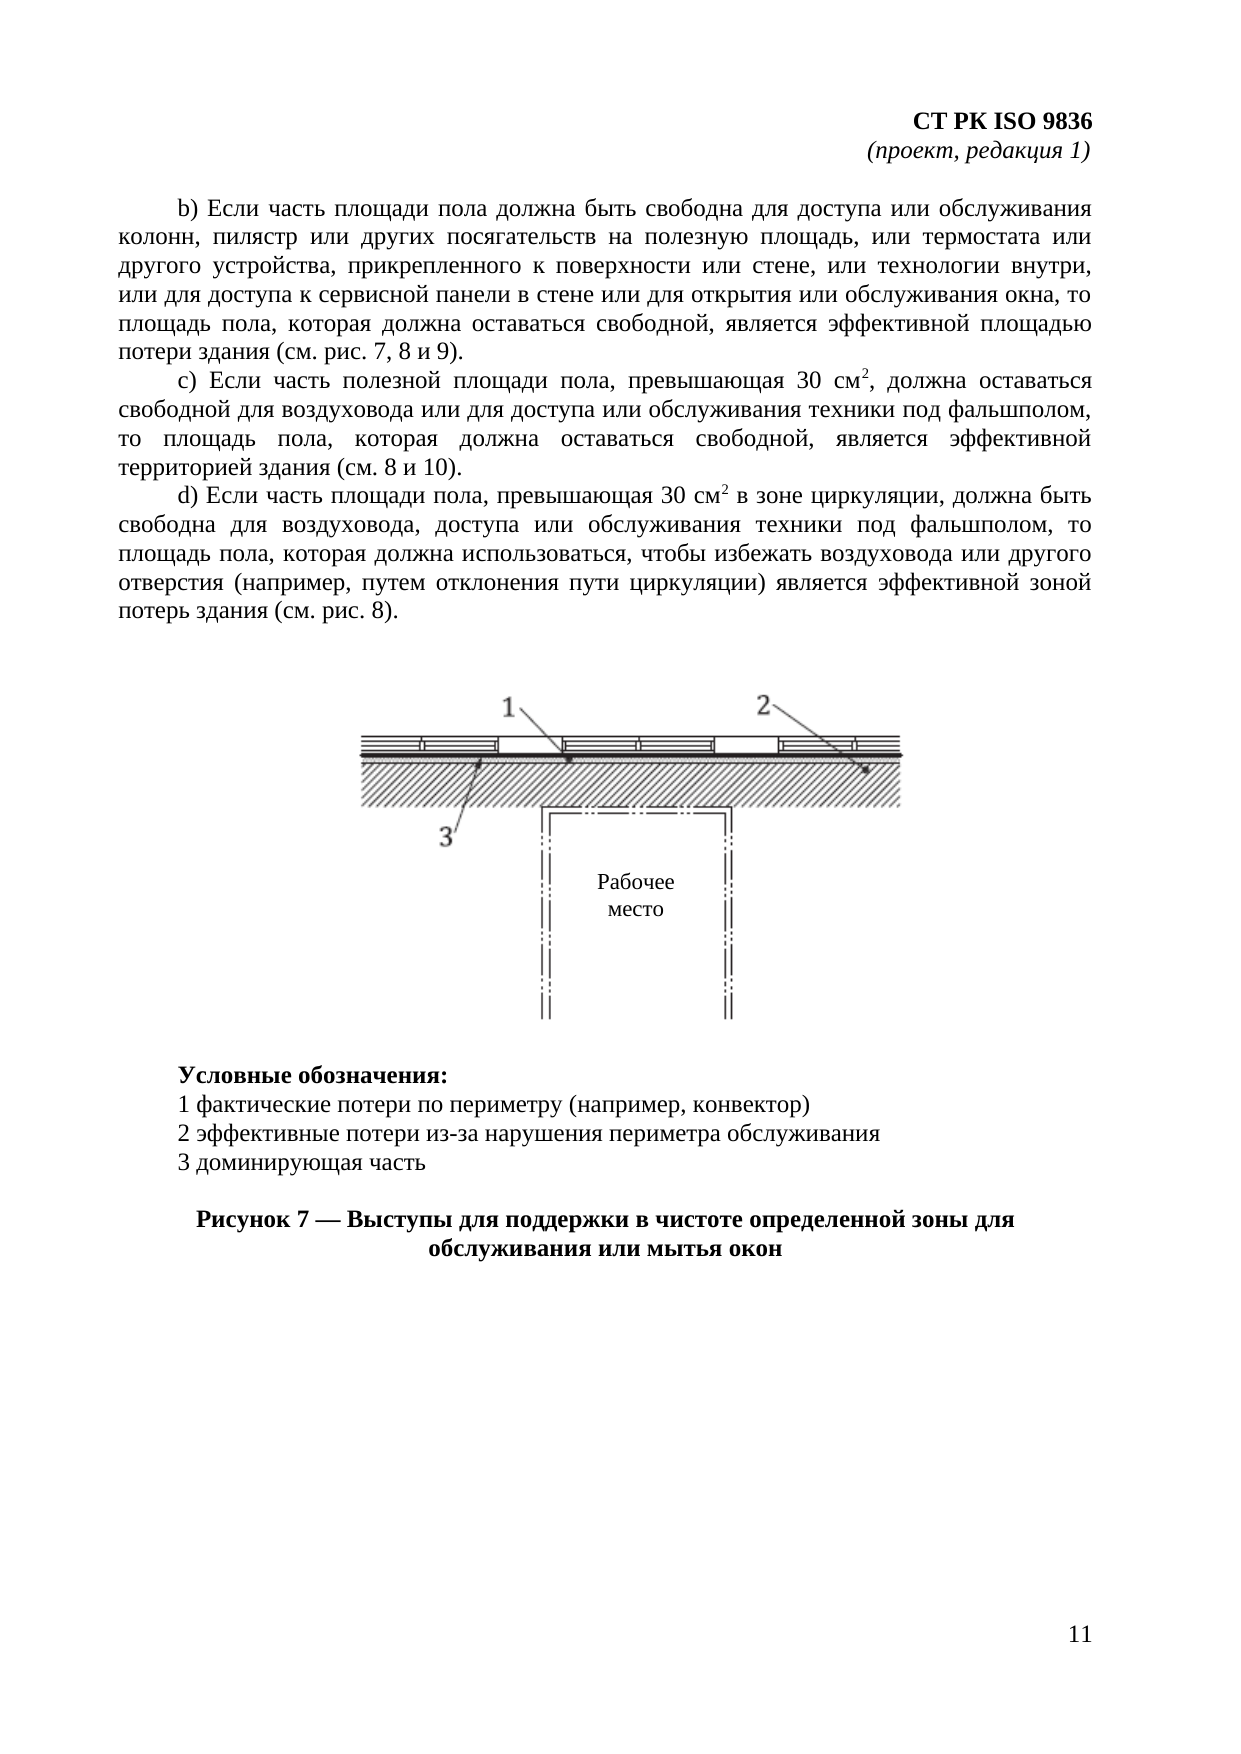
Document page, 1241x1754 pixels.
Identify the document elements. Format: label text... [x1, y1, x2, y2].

text c) Если часть полезной площади пола, превышающая 30 см2, должна оставаться свободной для воздуховода или для доступа или обслуживания техники под фальшполом, то площадь пола, которая должна оставаться свободной, является эффективной территорией здания (см. 8 и 10). [118, 365, 1092, 480]
text 2 эффективные потери из-за нарушения периметра обслуживания [118, 1118, 1092, 1146]
text b) Если часть площади пола должна быть свободна для доступа или обслуживания колонн, пилястр или других посягательств на полезную площадь, или термостата или другого устройства, прикрепленного к поверхности или стене, или технологии внутри, или для доступа к сервисной панели в стене или для открытия или обслуживания окна, то площадь пола, которая должна оставаться свободной, является эффективной площадью потери здания (см. рис. 7, 8 и 9). [118, 193, 1092, 365]
text d) Если часть площади пола, превышающая 30 см2 в зоне циркуляции, должна быть свободна для воздуховода, доступа или обслуживания техники под фальшполом, то площадь пола, которая должна использоваться, чтобы избежать воздуховода или другого отверстия (например, путем отклонения пути циркуляции) является эффективной зоной потерь здания (см. рис. 8). [118, 481, 1092, 624]
text 1 фактические потери по периметру (например, конвектор) [118, 1089, 1092, 1117]
text Рисунок 7 — Выступы для поддержки в чистоте определенной зоны для обслуживания или мытья окон [118, 1204, 1092, 1262]
text 3 доминирующая часть [118, 1147, 1092, 1175]
text Условные обозначения: [118, 1060, 1092, 1088]
